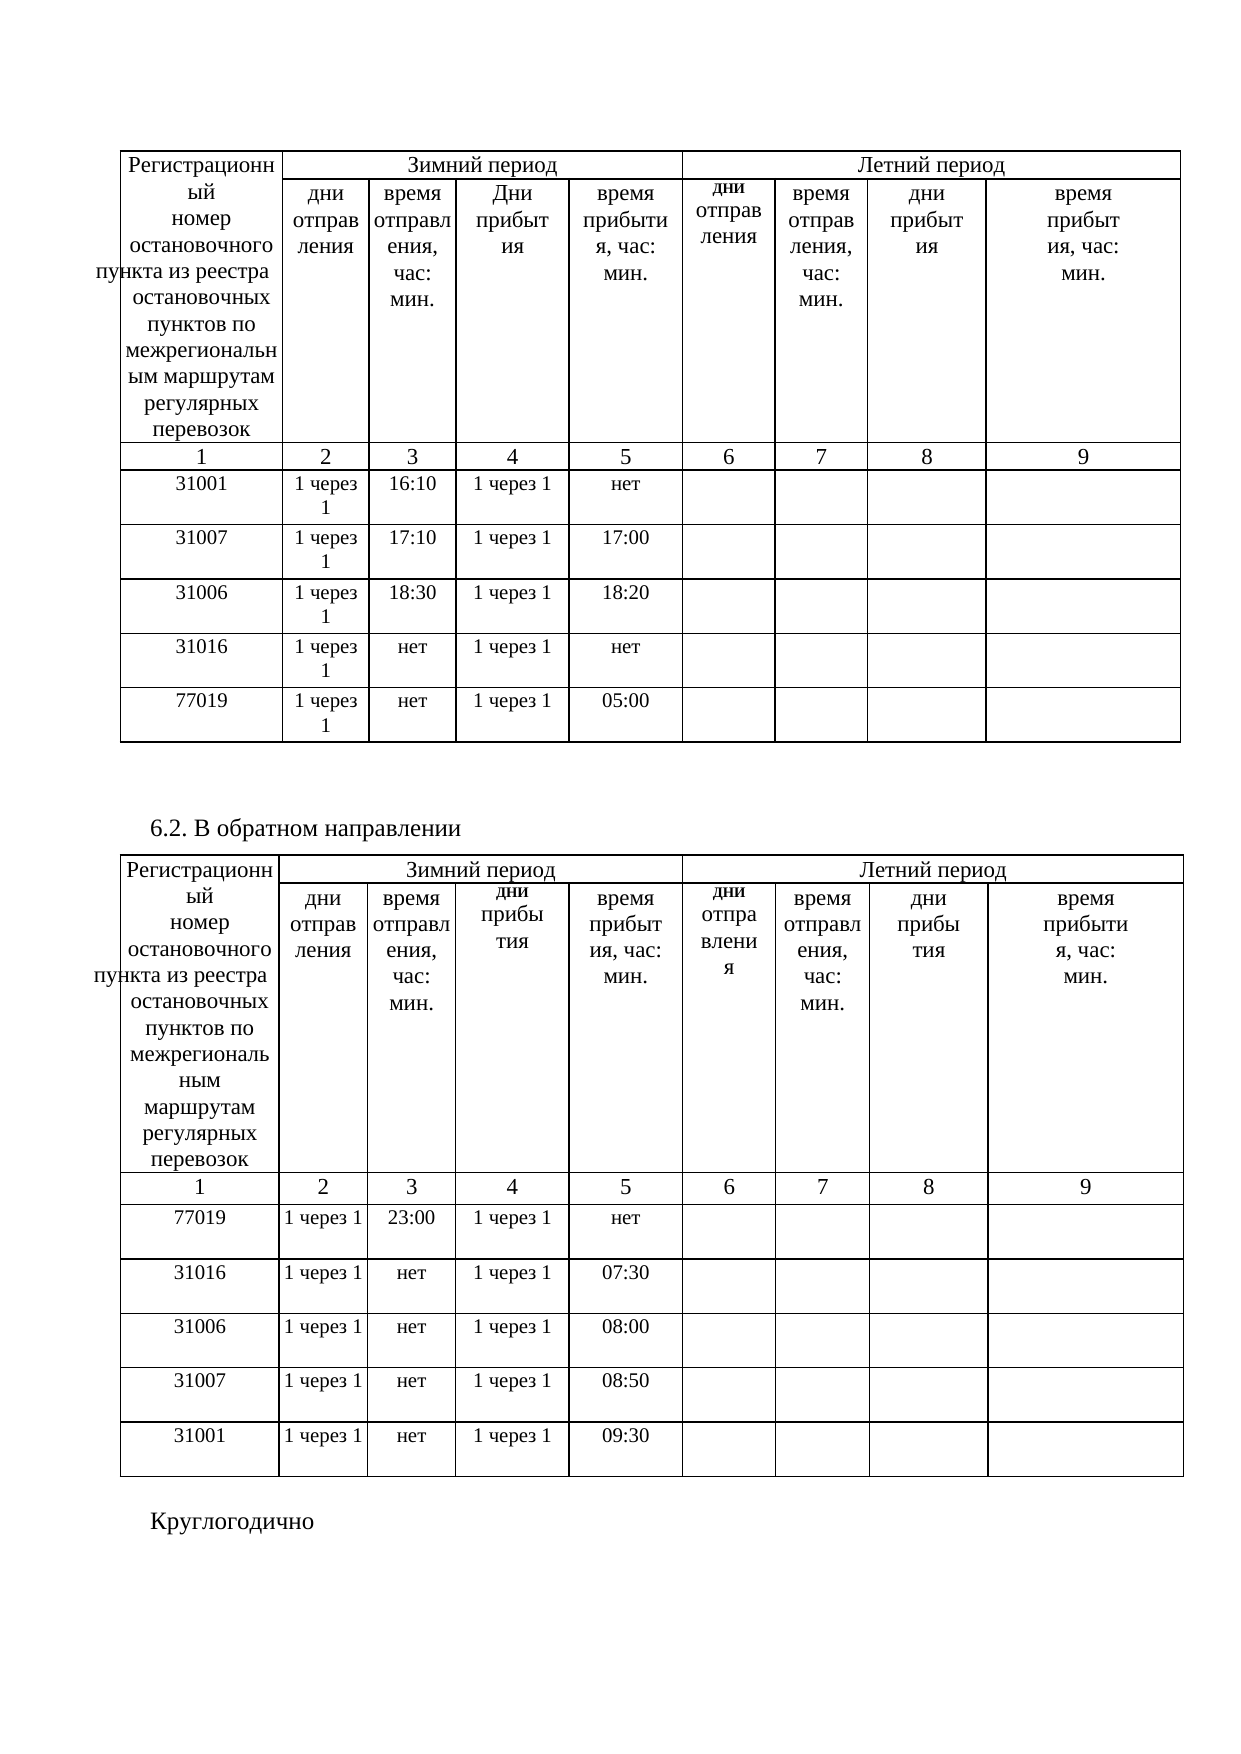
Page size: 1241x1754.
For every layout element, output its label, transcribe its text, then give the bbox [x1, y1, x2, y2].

table_cell 09:30 [570, 1423, 682, 1476]
table_cell [987, 580, 1180, 632]
table_cell [776, 1205, 869, 1258]
table_cell 1 через 1 [283, 525, 368, 578]
table_cell [870, 1205, 987, 1258]
table_cell 1 через 1 [280, 1423, 367, 1476]
table_cell 1 через 1 [456, 1368, 568, 1421]
table_cell 9 [989, 1173, 1183, 1204]
table_cell [989, 1205, 1183, 1258]
table_cell 3 [370, 443, 455, 469]
table_cell [776, 1260, 869, 1312]
table_cell [683, 634, 774, 687]
table_header Регистрационный номер остановочного пункта из реестра остановочных пунктов по межрегиональным маршрутам регулярных перевозок [121, 152, 282, 441]
table_cell 05:00 [570, 688, 682, 741]
table_cell 1 через 1 [456, 1314, 568, 1367]
table_cell 1 через 1 [457, 634, 568, 687]
table_cell 1 через 1 [283, 580, 368, 632]
table_cell 1 [121, 443, 282, 469]
table_cell [683, 1314, 775, 1367]
table_cell время прибыти я, час: мин. [989, 884, 1183, 1172]
table_cell [868, 471, 985, 524]
table_cell нет [368, 1423, 455, 1476]
table_cell [683, 688, 774, 741]
table_cell 07:30 [570, 1260, 682, 1312]
table_cell [989, 1368, 1183, 1421]
table_cell время прибыт ия, час: мин. [987, 180, 1180, 441]
table_cell [868, 634, 985, 687]
table_cell 8 [870, 1173, 987, 1204]
table_cell 17:10 [370, 525, 455, 578]
table_cell 1 через 1 [457, 580, 568, 632]
table_cell 17:00 [570, 525, 682, 578]
table_cell [987, 525, 1180, 578]
table_cell нет [570, 471, 682, 524]
table_cell [989, 1423, 1183, 1476]
table_cell 1 через 1 [283, 471, 368, 524]
table_header Зимний период [283, 152, 682, 178]
table_cell дни прибы тия [870, 884, 987, 1172]
table_cell [868, 525, 985, 578]
table_cell [683, 1205, 775, 1258]
table_cell нет [368, 1314, 455, 1367]
table_cell 31016 [121, 1260, 278, 1312]
table_cell 08:50 [570, 1368, 682, 1421]
table_cell 7 [776, 1173, 869, 1204]
table_cell 6 [683, 1173, 775, 1204]
table_cell время отправл ения, час: мин. [370, 180, 455, 441]
table_cell 9 [987, 443, 1180, 469]
table_cell ДНИ отправ ления [683, 180, 774, 441]
table_cell [776, 1368, 869, 1421]
table_cell время отправл ения, час: мин. [776, 884, 869, 1172]
table_cell время отправл ения, час: мин. [368, 884, 455, 1172]
table_cell 23:00 [368, 1205, 455, 1258]
table_cell 77019 [121, 688, 282, 741]
table_cell дни отправ ления [283, 180, 368, 441]
table_cell [683, 1423, 775, 1476]
table_cell время прибыт ия, час: мин. [570, 884, 682, 1172]
table_cell [776, 1423, 869, 1476]
table_cell 5 [570, 443, 682, 469]
table_cell 4 [456, 1173, 568, 1204]
table_cell время прибыти я, час: мин. [570, 180, 682, 441]
table_cell 1 через 1 [280, 1260, 367, 1312]
table_cell [776, 634, 867, 687]
table_cell [776, 471, 867, 524]
table_cell 2 [283, 443, 368, 469]
table_cell время отправ ления, час: мин. [776, 180, 867, 441]
table_cell 1 через 1 [456, 1423, 568, 1476]
table_cell дни отправ ления [280, 884, 367, 1172]
table_header Летний период [683, 152, 1180, 178]
table_cell 31016 [121, 634, 282, 687]
table_header Летний период [683, 856, 1183, 882]
table_cell 31006 [121, 580, 282, 632]
table_cell нет [368, 1368, 455, 1421]
table_cell 3 [368, 1173, 455, 1204]
table_cell [683, 1368, 775, 1421]
table_cell 18:30 [370, 580, 455, 632]
table_cell 2 [280, 1173, 367, 1204]
table_cell [989, 1314, 1183, 1367]
table_cell [776, 525, 867, 578]
table_cell [987, 634, 1180, 687]
table_cell 31007 [121, 525, 282, 578]
table_cell нет [570, 634, 682, 687]
table_cell [776, 580, 867, 632]
table_cell ДНИ отпра влени я [683, 884, 775, 1172]
table_cell [868, 688, 985, 741]
table_cell [987, 688, 1180, 741]
table_cell [683, 580, 774, 632]
table_cell нет [570, 1205, 682, 1258]
table_cell Дни прибыт ия [457, 180, 568, 441]
table_cell [776, 688, 867, 741]
table_cell [989, 1260, 1183, 1312]
table_cell дни прибыт ия [868, 180, 985, 441]
table_cell 1 через 1 [280, 1368, 367, 1421]
table_cell 1 через 1 [283, 634, 368, 687]
table_cell [870, 1368, 987, 1421]
table_cell ДНИ прибы тия [456, 884, 568, 1172]
table_cell 1 через 1 [456, 1205, 568, 1258]
table_cell 7 [776, 443, 867, 469]
table_cell 18:20 [570, 580, 682, 632]
table_cell нет [368, 1260, 455, 1312]
table_cell 1 через 1 [283, 688, 368, 741]
table_cell 1 через 1 [280, 1205, 367, 1258]
table_cell нет [370, 634, 455, 687]
table_cell 31001 [121, 1423, 278, 1476]
table_cell 1 [121, 1173, 278, 1204]
table_cell 31001 [121, 471, 282, 524]
table_header Регистрационный номер остановочного пункта из реестра остановочных пунктов по межрегиональным маршрутам регулярных перевозок [121, 856, 278, 1172]
table_cell 16:10 [370, 471, 455, 524]
table_cell 6 [683, 443, 774, 469]
table_cell [776, 1314, 869, 1367]
text Круглогодично [150, 1506, 1090, 1535]
table_cell 1 через 1 [456, 1260, 568, 1312]
table_cell 1 через 1 [457, 525, 568, 578]
table_cell 1 через 1 [280, 1314, 367, 1367]
table_cell 08:00 [570, 1314, 682, 1367]
table_cell 1 через 1 [457, 688, 568, 741]
table_cell 4 [457, 443, 568, 469]
table_cell 1 через 1 [457, 471, 568, 524]
table_cell [683, 471, 774, 524]
table_cell [868, 580, 985, 632]
table_cell нет [370, 688, 455, 741]
table_cell 77019 [121, 1205, 278, 1258]
table_cell [683, 525, 774, 578]
table_cell [987, 471, 1180, 524]
table_cell [683, 1260, 775, 1312]
table_cell [870, 1314, 987, 1367]
table_cell [870, 1260, 987, 1312]
table_cell 31007 [121, 1368, 278, 1421]
table_cell 5 [570, 1173, 682, 1204]
table_cell 31006 [121, 1314, 278, 1367]
text 6.2. В обратном направлении [150, 813, 1090, 842]
table_header Зимний период [280, 856, 682, 882]
table_cell [870, 1423, 987, 1476]
table_cell 8 [868, 443, 985, 469]
